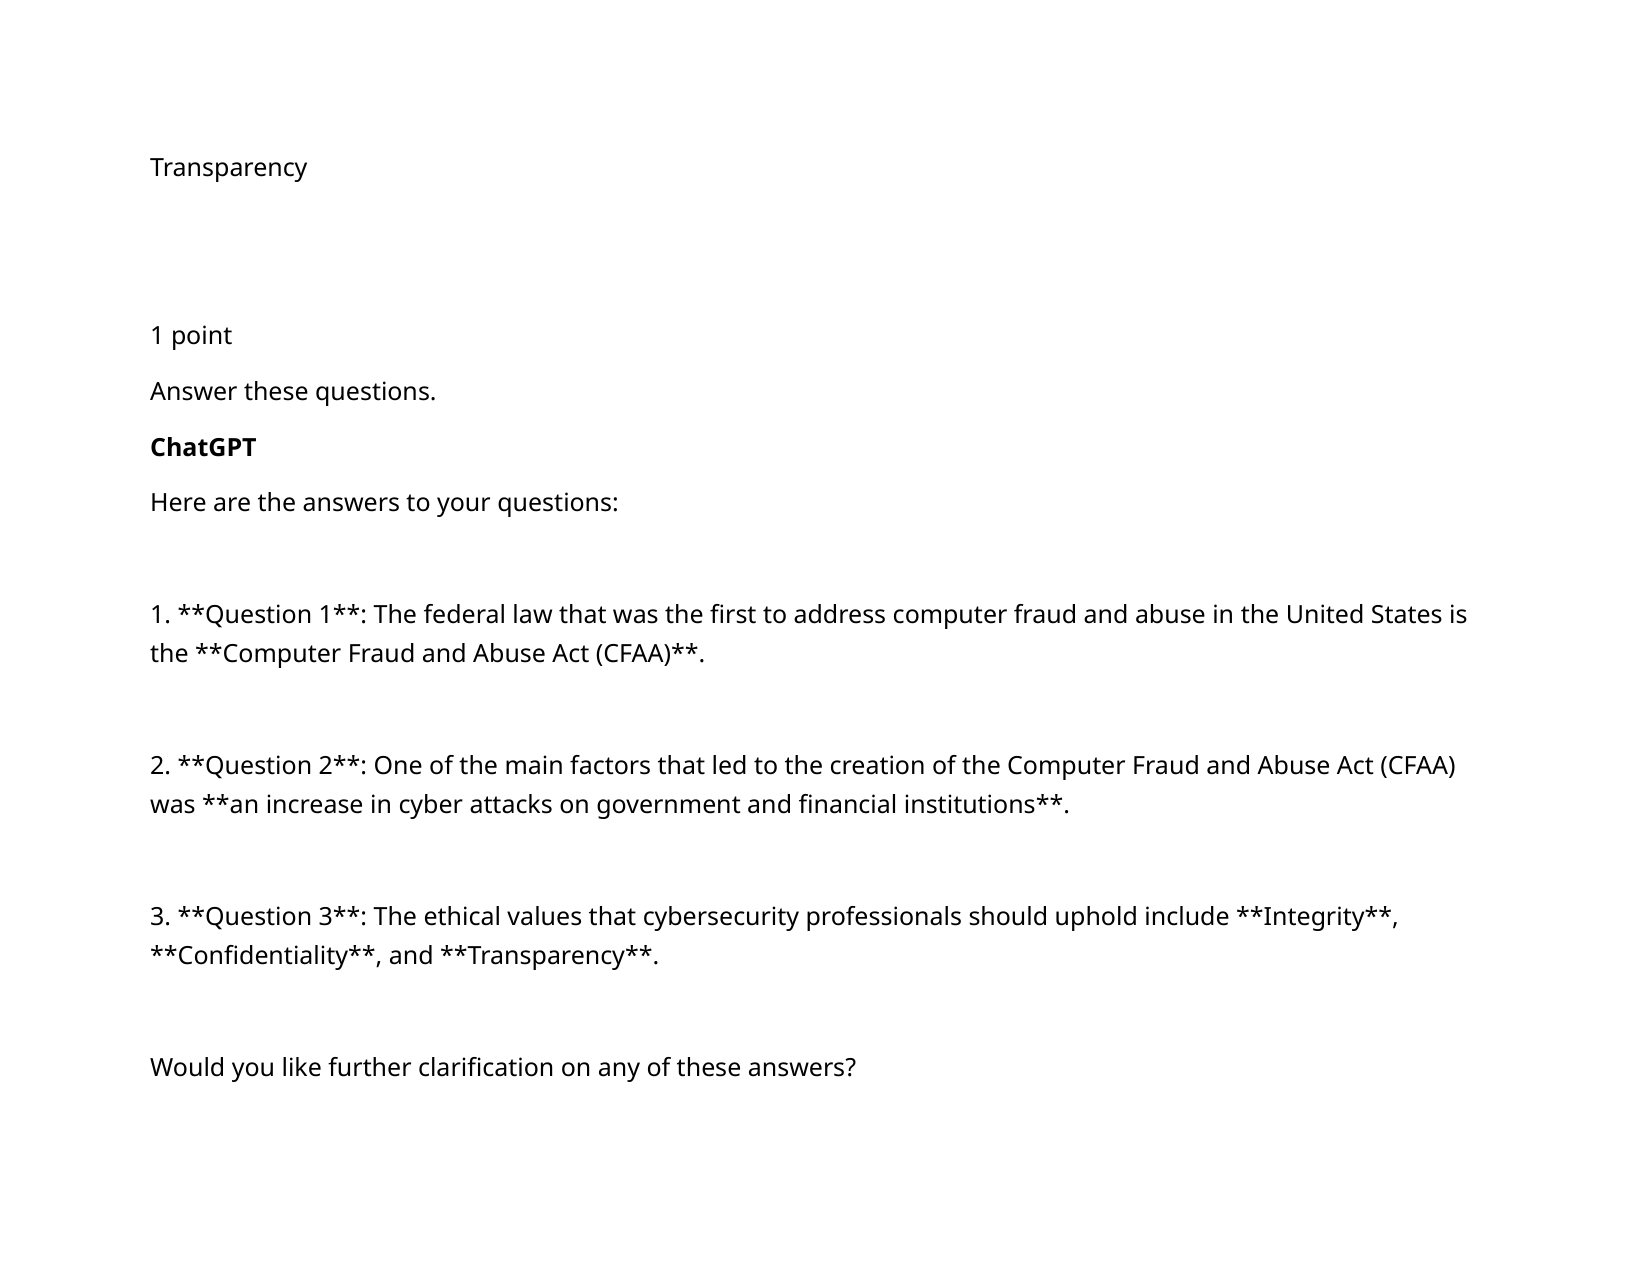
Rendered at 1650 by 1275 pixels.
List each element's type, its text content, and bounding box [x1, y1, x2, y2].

text Would you like further clarification on any of these answers? [150, 1049, 1500, 1083]
text 1. **Question 1**: The federal law that was the first to address computer fraud and abuse in the United States is the **Computer Fraud and Abuse Act (CFAA)**. [150, 597, 1500, 670]
text Answer these questions. [150, 373, 1500, 407]
text ChatGPT [150, 429, 1500, 463]
text 2. **Question 2**: One of the main factors that led to the creation of the Computer Fraud and Abuse Act (CFAA) was **an increase in cyber attacks on government and financial institutions**. [150, 747, 1500, 821]
text Here are the answers to your questions: [150, 485, 1500, 519]
text Transparency [150, 150, 1500, 184]
text 3. **Question 3**: The ethical values that cybersecurity professionals should uphold include **Integrity**, **Confidentiality**, and **Transparency**. [150, 898, 1500, 972]
text 1 point [150, 317, 1500, 352]
